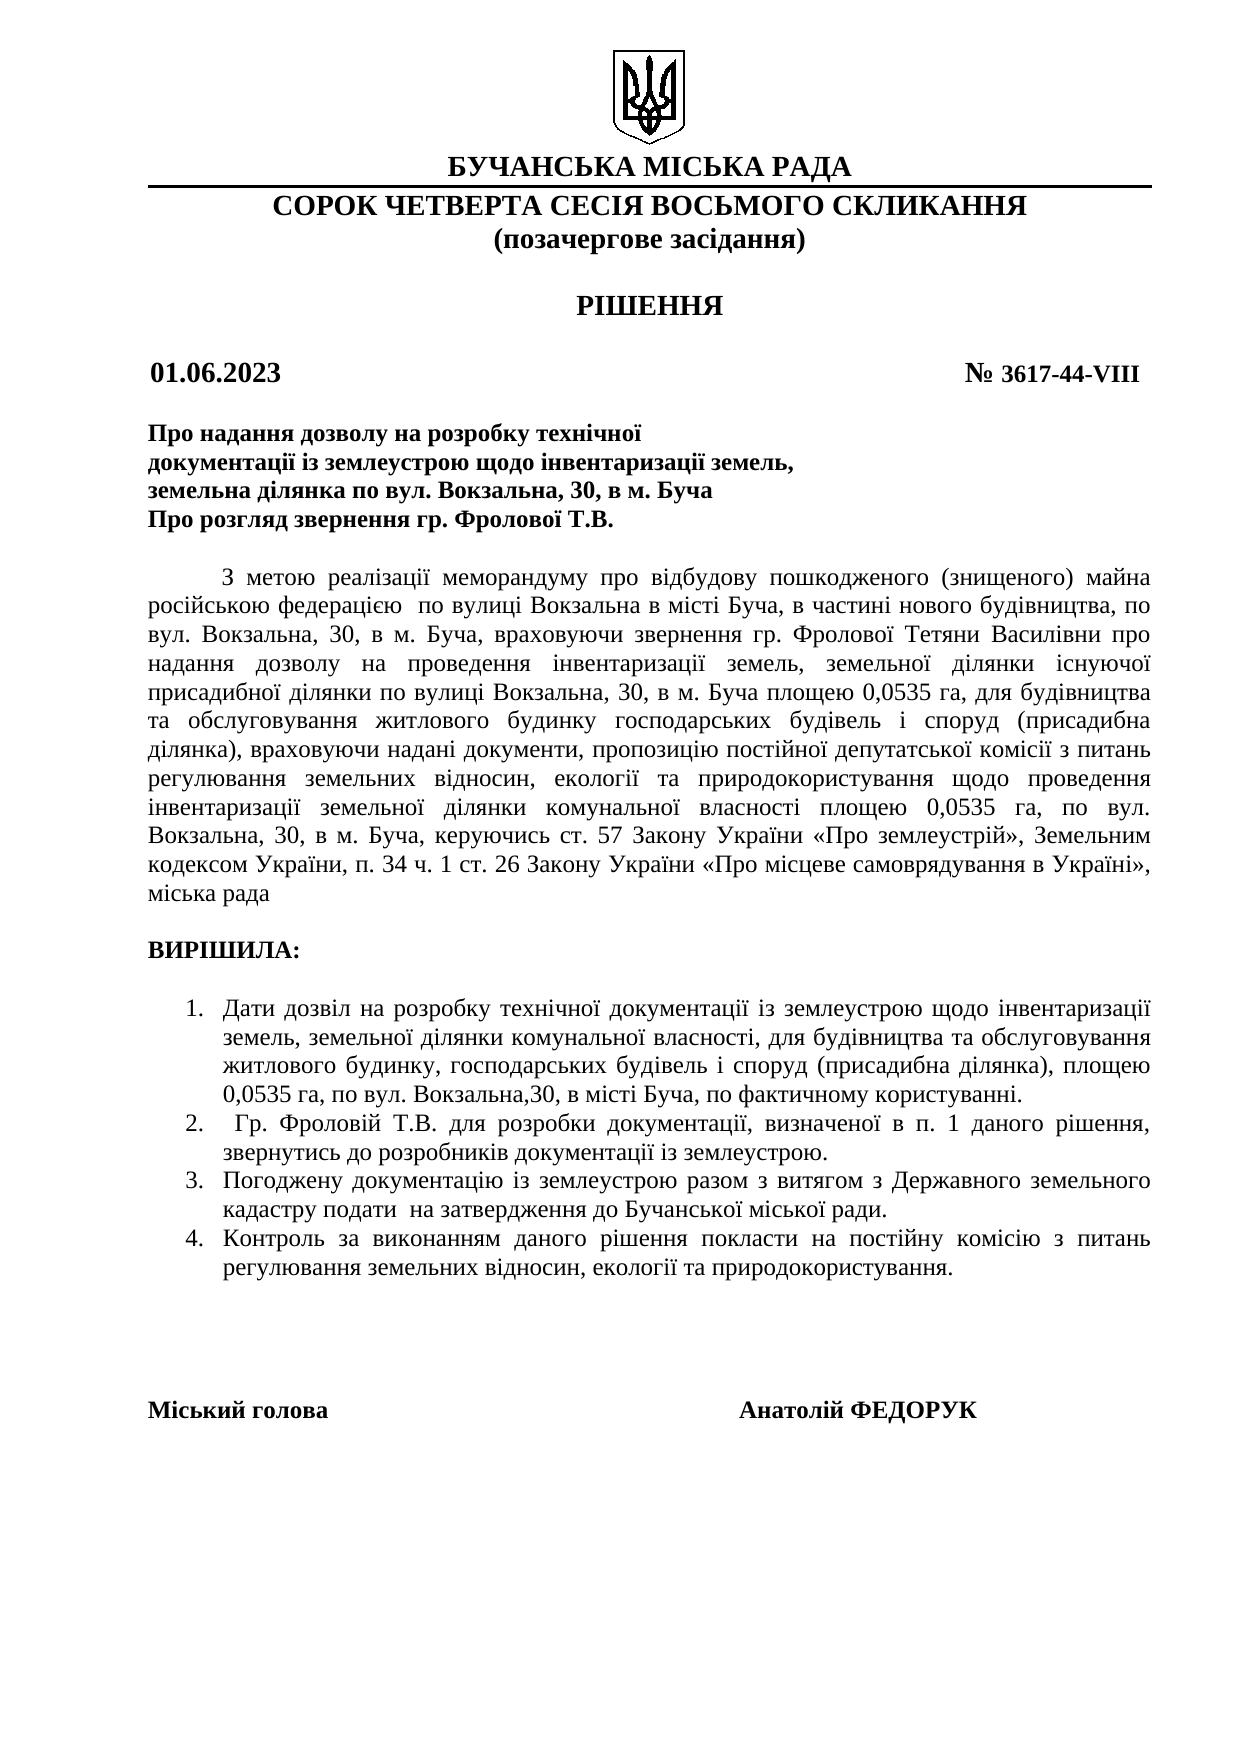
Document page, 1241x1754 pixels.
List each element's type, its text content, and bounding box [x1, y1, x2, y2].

text Про розгляд звернення гр. Фролової Т.В. [148, 504, 1152, 533]
text документації із землеустрою щодо інвентаризації земель, [148, 447, 1152, 475]
list Гр. Фроловій Т.В. для розробки документації, визначеної в п. 1 даного рішення, звернутись до розробників документації із землеустрою. [185, 1108, 1152, 1165]
text земельна ділянка по вул. Вокзальна, 30, в м. Буча [148, 475, 1152, 504]
text РІШЕННЯ [148, 288, 1152, 322]
text СОРОК ЧЕТВЕРТА СЕСІЯ ВОСЬМОГО СКЛИКАННЯ [148, 188, 1152, 221]
text Міський голова Анатолій ФЕДОРУК [148, 1395, 1152, 1424]
list Контроль за виконанням даного рішення покласти на постійну комісію з питань регулювання земельних відносин, екології та природокористування. [185, 1223, 1152, 1280]
text 01.06.2023 № 3617-44-VIІІ [121, 356, 1152, 389]
text ВИРІШИЛА: [148, 935, 1152, 964]
text Про надання дозволу на розробку технічної [148, 418, 1152, 447]
text З метою реалізації меморандуму про відбудову пошкодженого (знищеного) майна російською федерацією по вулиці Вокзальна в місті Буча, в частині нового будівництва, по вул. Вокзальна, 30, в м. Буча, враховуючи звернення гр. Фролової Тетяни Василівни про надання дозволу на проведення інвентаризації земель, земельної ділянки існуючої присадибної ділянки по вулиці Вокзальна, 30, в м. Буча площею 0,0535 га, для будівництва та обслуговування житлового будинку господарських будівель і споруд (присадибна ділянка), враховуючи надані документи, пропозицію постійної депутатської комісії з питань регулювання земельних відносин, екології та природокористування щодо проведення інвентаризації земельної ділянки комунальної власності площею 0,0535 га, по вул. Вокзальна, 30, в м. Буча, керуючись ст. 57 Закону України «Про землеустрій», Земельним кодексом України, п. 34 ч. 1 ст. 26 Закону України «Про місцеве самоврядування в Україні», міська рада [148, 562, 1152, 907]
text БУЧАНСЬКА МІСЬКА РАДА [148, 149, 1152, 185]
list Погоджену документацію із землеустрою разом з витягом з Державного земельного кадастру подати на затвердження до Бучанської міської ради. [185, 1165, 1152, 1223]
list Дати дозвіл на розробку технічної документації із землеустрою щодо інвентаризації земель, земельної ділянки комунальної власності, для будівництва та обслуговування житлового будинку, господарських будівель і споруд (присадибна ділянка), площею 0,0535 га, по вул. Вокзальна,30, в місті Буча, по фактичному користуванні. [185, 993, 1152, 1108]
text (позачергове засідання) [148, 221, 1152, 255]
